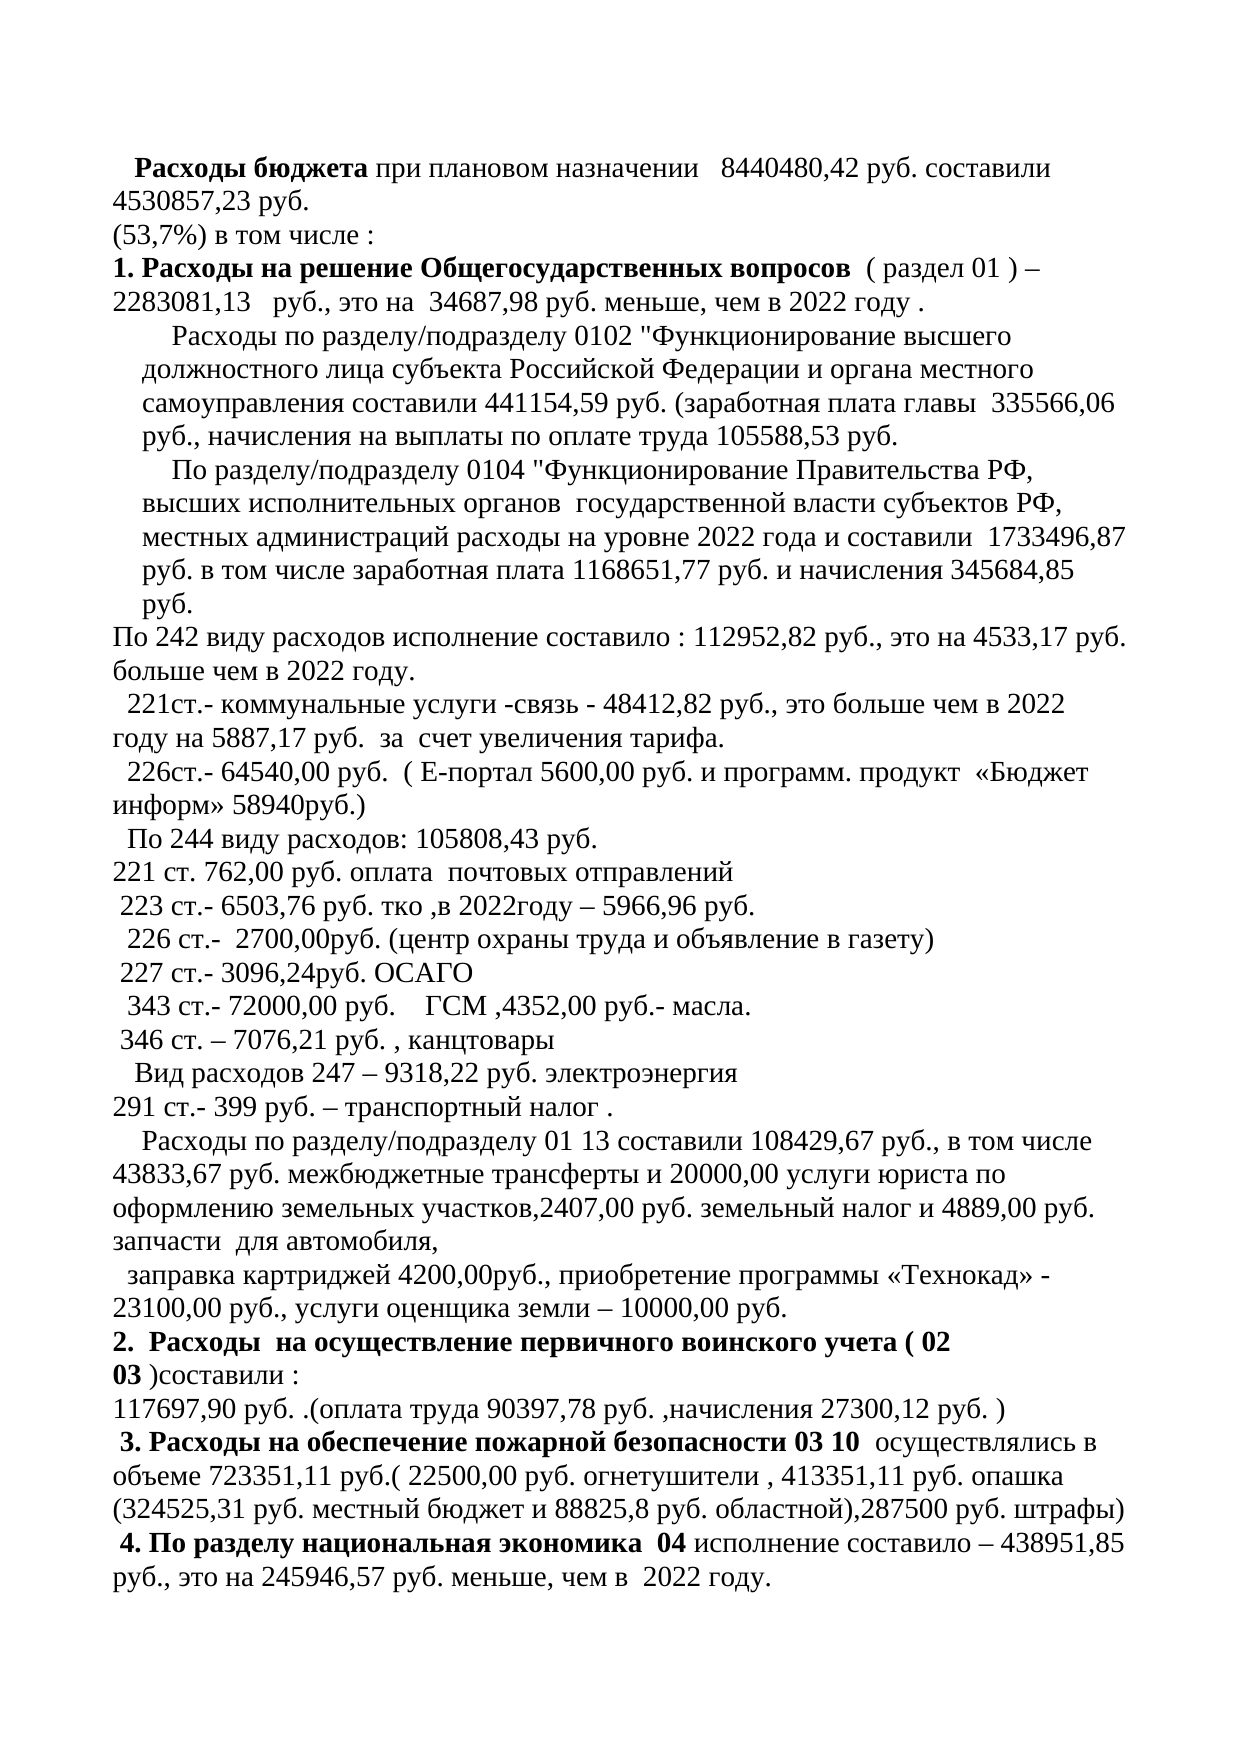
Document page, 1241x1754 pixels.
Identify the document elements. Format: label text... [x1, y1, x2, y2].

text 4. По разделу национальная экономика 04 исполнение составило – 438951,85 руб., это на 245946,57 руб. меньше, чем в 2022 году. [112, 1525, 1128, 1592]
text 1. Расходы на решение Общегосударственных вопросов ( раздел 01 ) – 2283081,13 руб., это на 34687,98 руб. меньше, чем в 2022 году . [112, 251, 1128, 318]
text 291 ст.- 399 руб. – транспортный налог . [112, 1089, 1128, 1123]
text Вид расходов 247 – 9318,22 руб. электроэнергия [112, 1056, 1128, 1089]
text 223 ст.- 6503,76 руб. тко ,в 2022году – 5966,96 руб. [112, 888, 1128, 921]
text 221 ст. 762,00 руб. оплата почтовых отправлений [112, 854, 1128, 888]
text (53,7%) в том числе : [112, 217, 1128, 251]
text заправка картриджей 4200,00руб., приобретение программы «Технокад» - 23100,00 руб., услуги оценщика земли – 10000,00 руб. [112, 1257, 1128, 1324]
text 2. Расходы на осуществление первичного воинского учета ( 02 03 )составили : [112, 1324, 1128, 1391]
text Расходы по разделу/подразделу 0102 "Функционирование высшего должностного лица субъекта Российской Федерации и органа местного самоуправления составили 441154,59 руб. (заработная плата главы 335566,06 руб., начисления на выплаты по оплате труда 105588,53 руб. [142, 318, 1128, 452]
text 346 ст. – 7076,21 руб. , канцтовары [112, 1022, 1128, 1056]
text Расходы бюджета при плановом назначении 8440480,42 руб. составили 4530857,23 руб. [112, 150, 1128, 217]
text 343 ст.- 72000,00 руб. ГСМ ,4352,00 руб.- масла. [112, 988, 1128, 1022]
text Расходы по разделу/подразделу 01 13 составили 108429,67 руб., в том числе 43833,67 руб. межбюджетные трансферты и 20000,00 услуги юриста по оформлению земельных участков,2407,00 руб. земельный налог и 4889,00 руб. запчасти для автомобиля, [112, 1123, 1128, 1257]
text 227 ст.- 3096,24руб. ОСАГО [112, 955, 1128, 988]
text 3. Расходы на обеспечение пожарной безопасности 03 10 осуществлялись в объеме 723351,11 руб.( 22500,00 руб. огнетушители , 413351,11 руб. опашка (324525,31 руб. местный бюджет и 88825,8 руб. областной),287500 руб. штрафы) [112, 1424, 1128, 1525]
text По 242 виду расходов исполнение составило : 112952,82 руб., это на 4533,17 руб. больше чем в 2022 году. [112, 619, 1128, 687]
text По 244 виду расходов: 105808,43 руб. [112, 821, 1128, 854]
text По разделу/подразделу 0104 "Функционирование Правительства РФ, высших исполнительных органов государственной власти субъектов РФ, местных администраций расходы на уровне 2022 года и составили 1733496,87 руб. в том числе заработная плата 1168651,77 руб. и начисления 345684,85 руб. [142, 452, 1128, 619]
text 226 ст.- 2700,00руб. (центр охраны труда и объявление в газету) [112, 921, 1128, 955]
text 226ст.- 64540,00 руб. ( Е-портал 5600,00 руб. и программ. продукт «Бюджет информ» 58940руб.) [112, 754, 1128, 821]
text 117697,90 руб. .(оплата труда 90397,78 руб. ,начисления 27300,12 руб. ) [112, 1391, 1128, 1424]
text 221ст.- коммунальные услуги -связь - 48412,82 руб., это больше чем в 2022 году на 5887,17 руб. за счет увеличения тарифа. [112, 687, 1128, 754]
